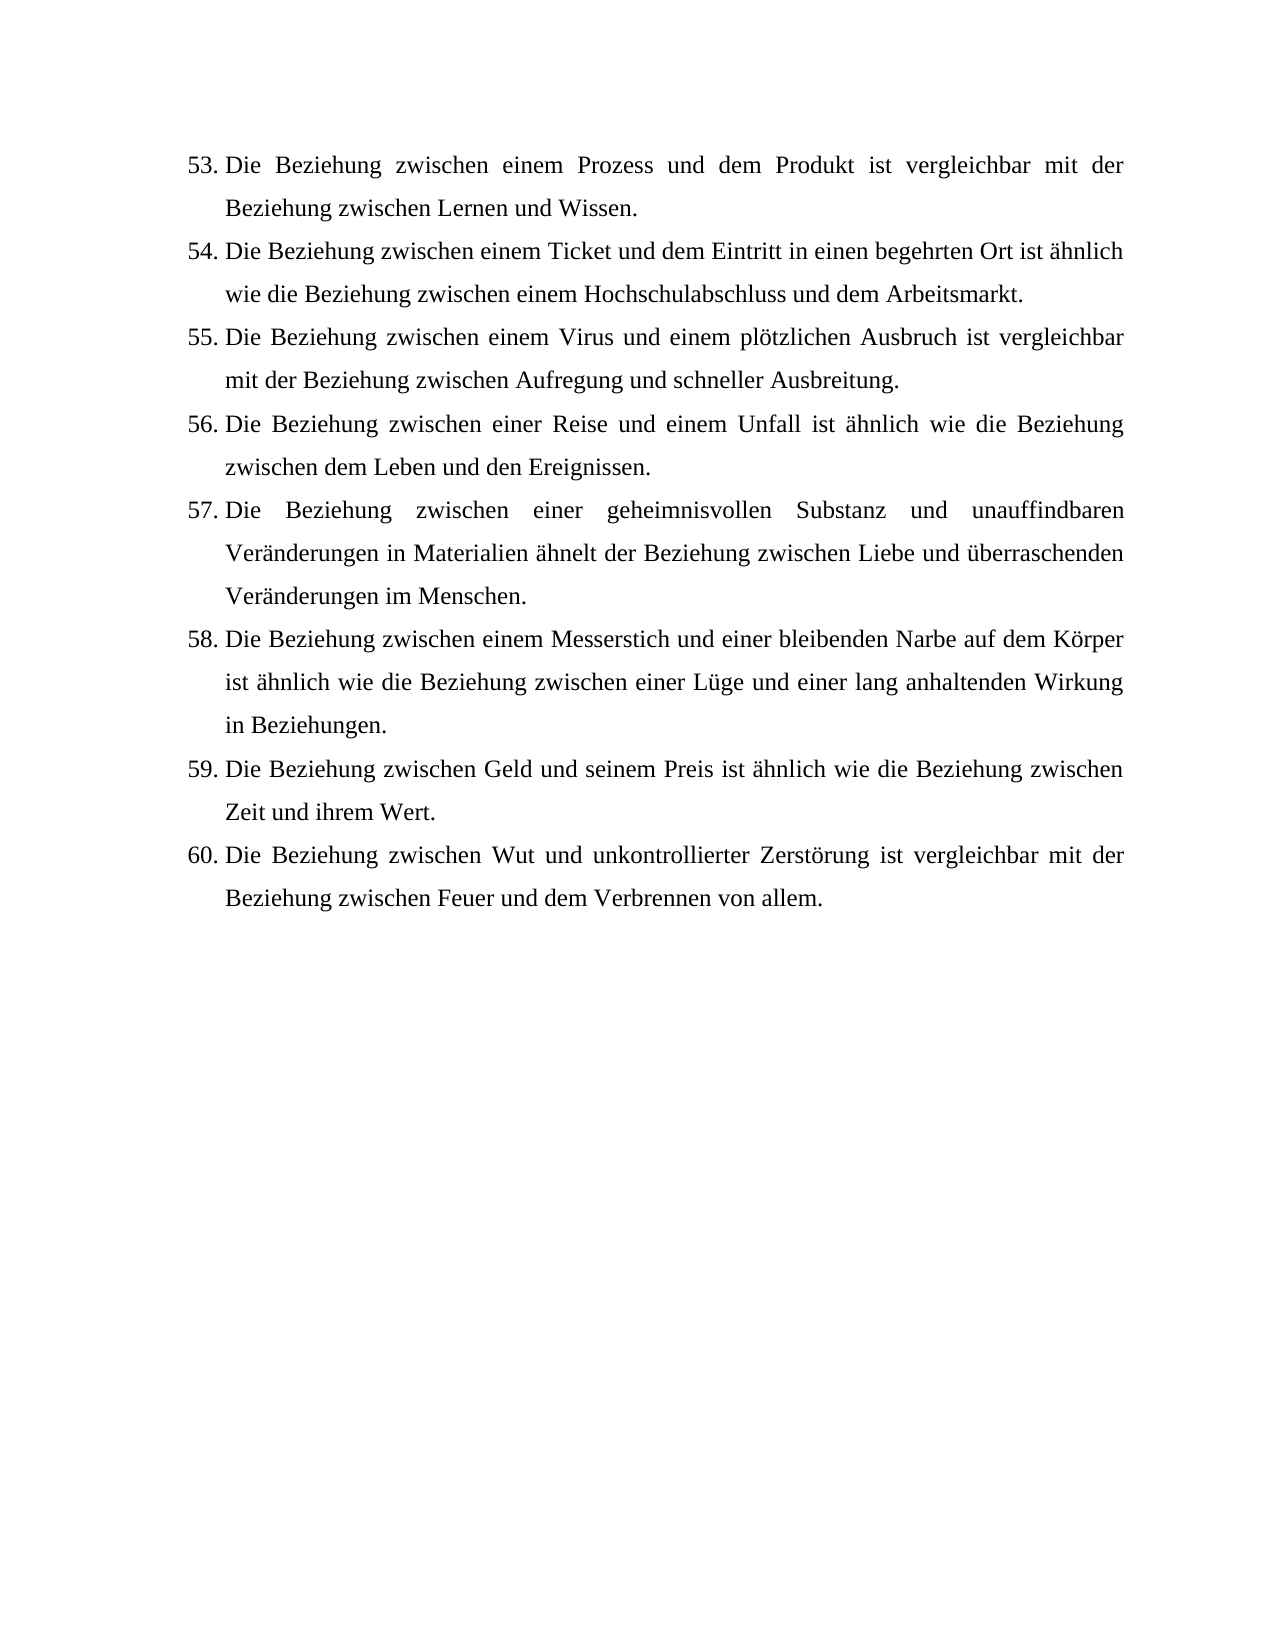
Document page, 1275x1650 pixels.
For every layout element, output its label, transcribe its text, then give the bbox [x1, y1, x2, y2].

list Die Beziehung zwischen einem Messerstich und einer bleibenden Narbe auf dem Körper ist ähnlich wie die Beziehung zwischen einer Lüge und einer lang anhaltenden Wirkung in Beziehungen. [187, 624, 1125, 739]
list Die Beziehung zwischen Wut und unkontrollierter Zerstörung ist vergleichbar mit der Beziehung zwischen Feuer und dem Verbrennen von allem. [187, 840, 1125, 912]
list Die Beziehung zwischen einer Reise und einem Unfall ist ähnlich wie die Beziehung zwischen dem Leben und den Ereignissen. [187, 409, 1125, 481]
list Die Beziehung zwischen Geld und seinem Preis ist ähnlich wie die Beziehung zwischen Zeit und ihrem Wert. [187, 754, 1125, 826]
list Die Beziehung zwischen einem Prozess und dem Produkt ist vergleichbar mit der Beziehung zwischen Lernen und Wissen. [187, 150, 1125, 222]
list Die Beziehung zwischen einem Ticket und dem Eintritt in einen begehrten Ort ist ähnlich wie die Beziehung zwischen einem Hochschulabschluss und dem Arbeitsmarkt. [187, 236, 1125, 308]
list Die Beziehung zwischen einem Virus und einem plötzlichen Ausbruch ist vergleichbar mit der Beziehung zwischen Aufregung und schneller Ausbreitung. [187, 322, 1125, 394]
list Die Beziehung zwischen einer geheimnisvollen Substanz und unauffindbaren Veränderungen in Materialien ähnelt der Beziehung zwischen Liebe und überraschenden Veränderungen im Menschen. [187, 495, 1125, 610]
